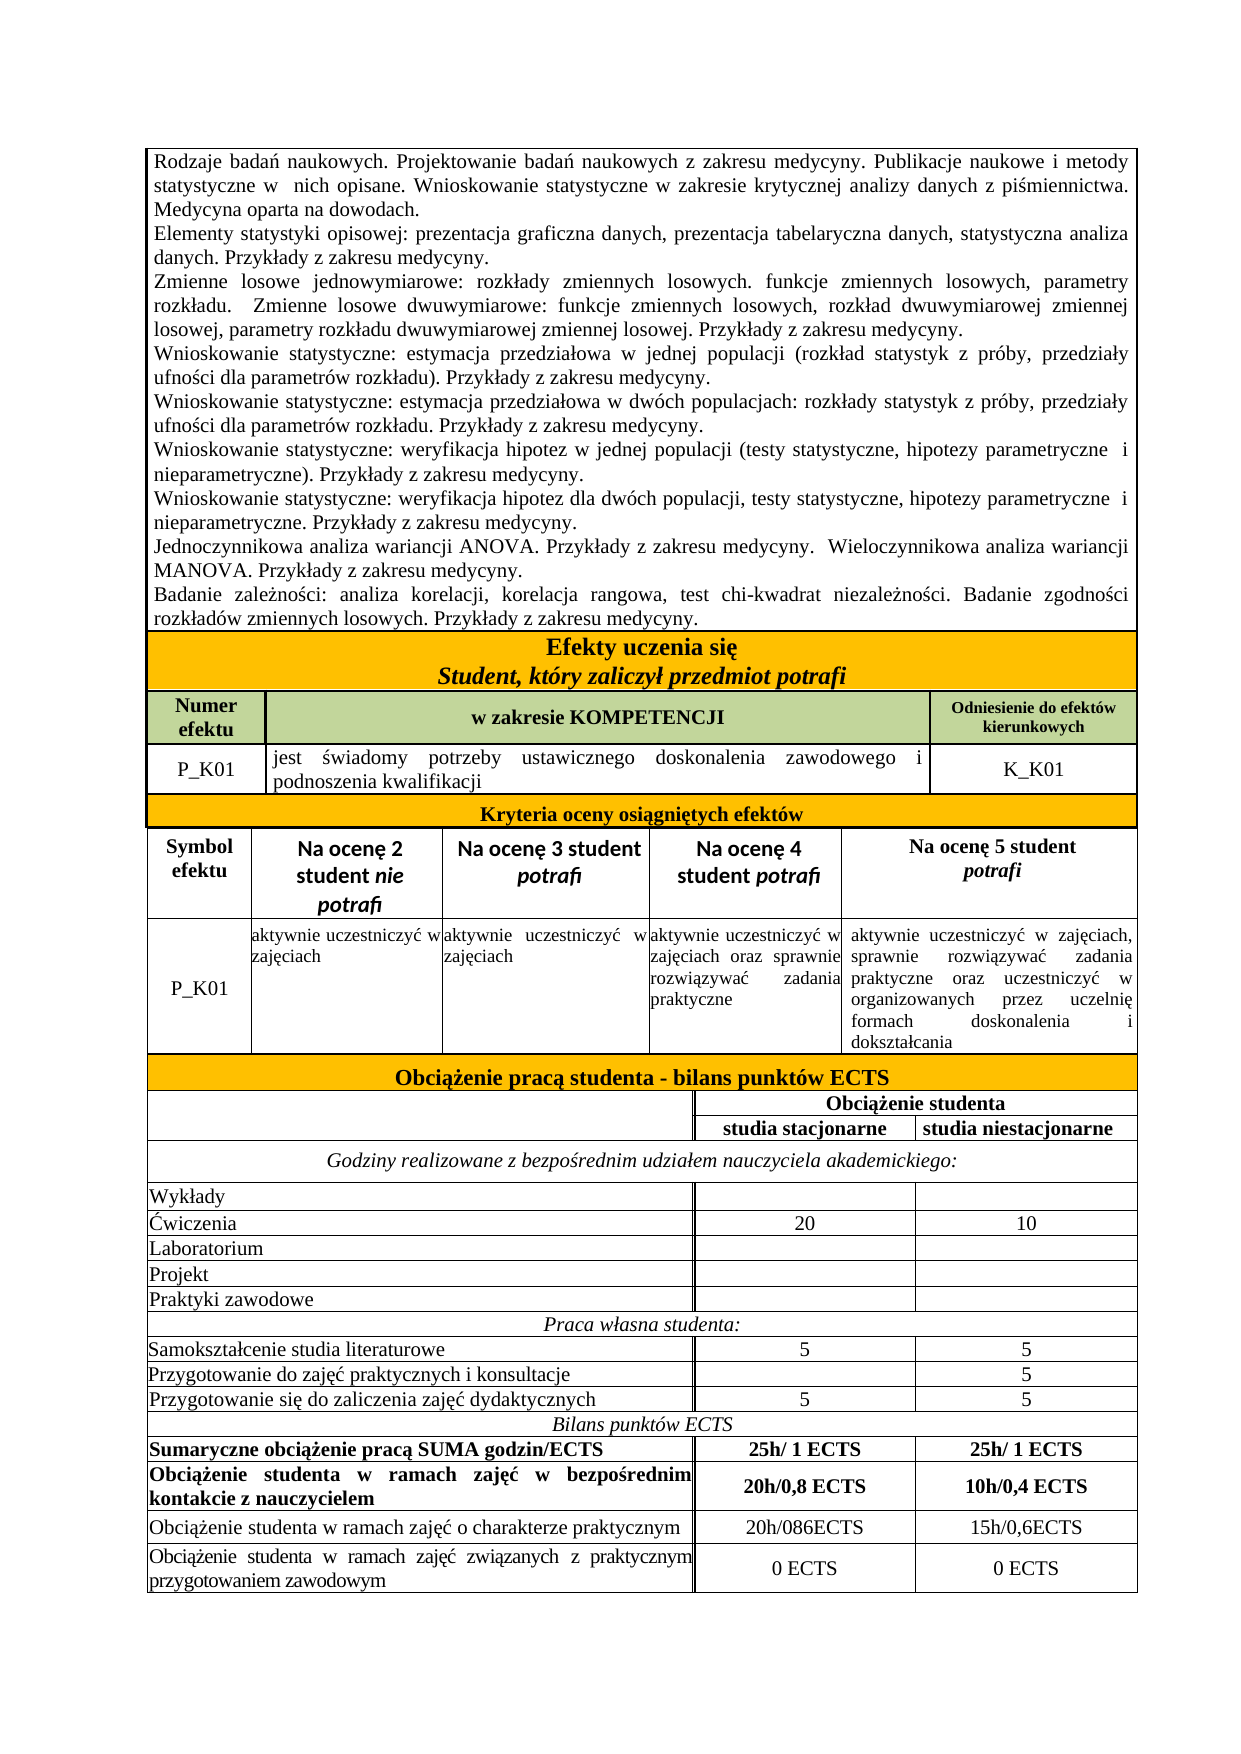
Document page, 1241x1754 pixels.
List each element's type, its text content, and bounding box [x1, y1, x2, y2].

table_cell 10h/0,4 ECTS [916, 1462, 1137, 1510]
table_cell studia stacjonarne [696, 1116, 915, 1140]
table_cell 5 [916, 1337, 1137, 1361]
table_cell 20h/0,8 ECTS [696, 1462, 915, 1510]
table_cell Godziny realizowane z bezpośrednim udziałem nauczyciela akademickiego: [148, 1141, 1137, 1182]
table_cell [696, 1183, 915, 1210]
table_cell 0 ECTS [916, 1544, 1137, 1592]
table_cell 25h/ 1 ECTS [916, 1437, 1137, 1461]
table_cell w zakresie KOMPETENCJI [267, 692, 929, 743]
table_cell [916, 1287, 1137, 1311]
table_cell 5 [696, 1387, 915, 1411]
table_cell [916, 1183, 1137, 1210]
table_cell Odniesienie do efektów kierunkowych [931, 692, 1136, 743]
table_cell aktywnie uczestniczyć w zajęciach, sprawnie rozwiązywać zadania praktyczne oraz uczestniczyć w organizowanych przez uczelnię formach doskonalenia i dokształcania [842, 919, 1137, 1053]
table_cell Ćwiczenia [148, 1211, 692, 1235]
table_cell Projekt [148, 1261, 692, 1286]
table_cell K_K01 [931, 745, 1136, 793]
table_cell Obciążenie studenta w ramach zajęć związanych z praktycznym przygotowaniem zawodowym [148, 1544, 692, 1592]
table_cell Sumaryczne obciążenie pracą SUMA godzin/ECTS [148, 1437, 692, 1461]
table_cell [696, 1236, 915, 1260]
table_cell Numer efektu [148, 692, 264, 743]
table_cell [696, 1287, 915, 1311]
table_cell [696, 1362, 915, 1386]
table_cell P_K01 [148, 919, 251, 1053]
table_header Symbol efektu [148, 829, 251, 918]
table_header Na ocenę 3 student potrafi [443, 829, 649, 918]
table_cell [916, 1236, 1137, 1260]
table_cell Kryteria oceny osiągniętych efektów [148, 795, 1136, 826]
table_header Na ocenę 2 student nie potrafi [252, 829, 442, 918]
table_cell Praktyki zawodowe [148, 1287, 692, 1311]
table_cell Praca własna studenta: [148, 1312, 1137, 1336]
table_cell 10 [916, 1211, 1137, 1235]
table_cell Obciążenie studenta w ramach zajęć w bezpośrednim kontakcie z nauczycielem [148, 1462, 692, 1510]
table_header Na ocenę 4 student potrafi [650, 829, 841, 918]
table_cell 20 [696, 1211, 915, 1235]
table_cell 0 ECTS [696, 1544, 915, 1592]
table_cell 20h/086ECTS [696, 1511, 915, 1543]
table_cell [916, 1261, 1137, 1286]
table_cell Efekty uczenia się Student, który zaliczył przedmiot potrafi [148, 632, 1136, 689]
table_cell 5 [696, 1337, 915, 1361]
table_cell Laboratorium [148, 1236, 692, 1260]
table_cell P_K01 [148, 745, 265, 793]
table_cell Bilans punktów ECTS [148, 1412, 1137, 1436]
table_header Na ocenę 5 student potrafi [842, 829, 1137, 918]
table_cell Obciążenie studenta w ramach zajęć o charakterze praktycznym [148, 1511, 692, 1543]
table_cell Przygotowanie się do zaliczenia zajęć dydaktycznych [148, 1387, 692, 1411]
table_cell 5 [916, 1387, 1137, 1411]
table_cell Przygotowanie do zajęć praktycznych i konsultacje [148, 1362, 692, 1386]
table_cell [148, 149, 1136, 630]
table_cell 5 [916, 1362, 1137, 1386]
table_cell 25h/ 1 ECTS [696, 1437, 915, 1461]
table_cell studia niestacjonarne [916, 1116, 1137, 1140]
table_cell aktywnie uczestniczyć w zajęciach oraz sprawnie rozwiązywać zadania praktyczne [650, 919, 841, 1053]
table_header Obciążenie pracą studenta - bilans punktów ECTS [148, 1055, 1137, 1090]
table_cell aktywnie uczestniczyć w zajęciach [443, 919, 649, 1053]
table_cell aktywnie uczestniczyć w zajęciach [252, 919, 442, 1053]
table_cell 15h/0,6ECTS [916, 1511, 1137, 1543]
table_cell Obciążenie studenta [696, 1091, 1137, 1115]
table_cell Wykłady [148, 1183, 692, 1210]
table_cell [696, 1261, 915, 1286]
table_cell [148, 1091, 692, 1140]
table_cell Samokształcenie studia literaturowe [148, 1337, 692, 1361]
table_cell jest świadomy potrzeby ustawicznego doskonalenia zawodowego i podnoszenia kwalifikacji [267, 745, 929, 793]
